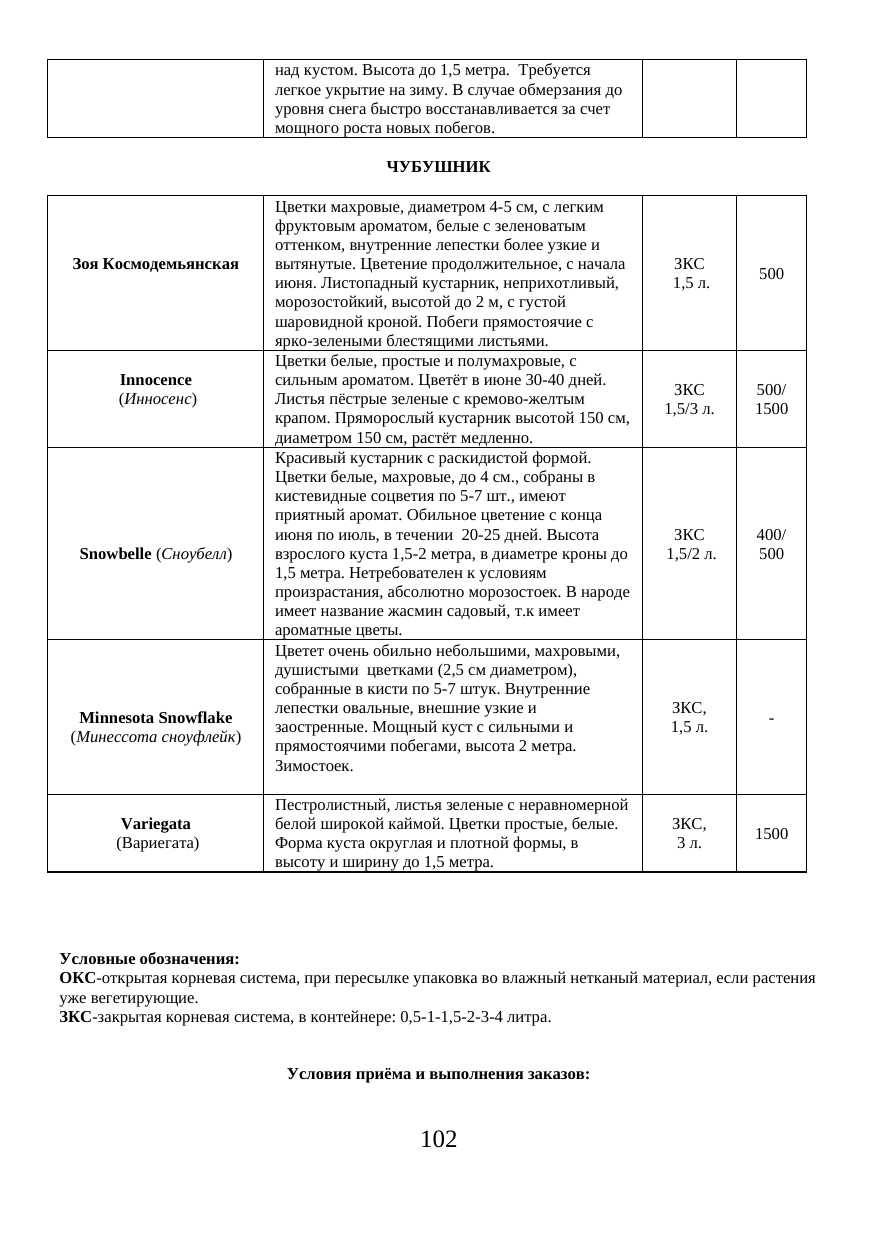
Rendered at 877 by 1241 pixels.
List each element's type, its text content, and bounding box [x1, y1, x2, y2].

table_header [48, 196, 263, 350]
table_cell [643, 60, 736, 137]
text ЧУБУШНИК [59, 157, 818, 176]
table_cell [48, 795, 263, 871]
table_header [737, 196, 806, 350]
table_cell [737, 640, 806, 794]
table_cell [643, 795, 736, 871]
text Условные обозначения: [59, 949, 818, 968]
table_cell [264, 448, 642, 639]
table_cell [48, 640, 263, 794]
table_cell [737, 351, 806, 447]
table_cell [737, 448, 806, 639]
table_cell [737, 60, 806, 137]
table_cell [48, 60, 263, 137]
text Условия приёма и выполнения заказов: [59, 1064, 818, 1083]
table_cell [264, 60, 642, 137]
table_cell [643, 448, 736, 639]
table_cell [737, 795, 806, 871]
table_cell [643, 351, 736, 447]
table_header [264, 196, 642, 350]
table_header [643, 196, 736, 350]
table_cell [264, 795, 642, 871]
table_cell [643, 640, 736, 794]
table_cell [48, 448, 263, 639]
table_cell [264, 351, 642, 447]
text ЗКС-закрытая корневая система, в контейнере: 0,5-1-1,5-2-3-4 литра. [59, 1007, 818, 1026]
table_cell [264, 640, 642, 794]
text ОКС-открытая корневая система, при пересылке упаковка во влажный нетканый материал, если растения уже вегетирующие. [59, 968, 818, 1007]
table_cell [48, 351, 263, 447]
